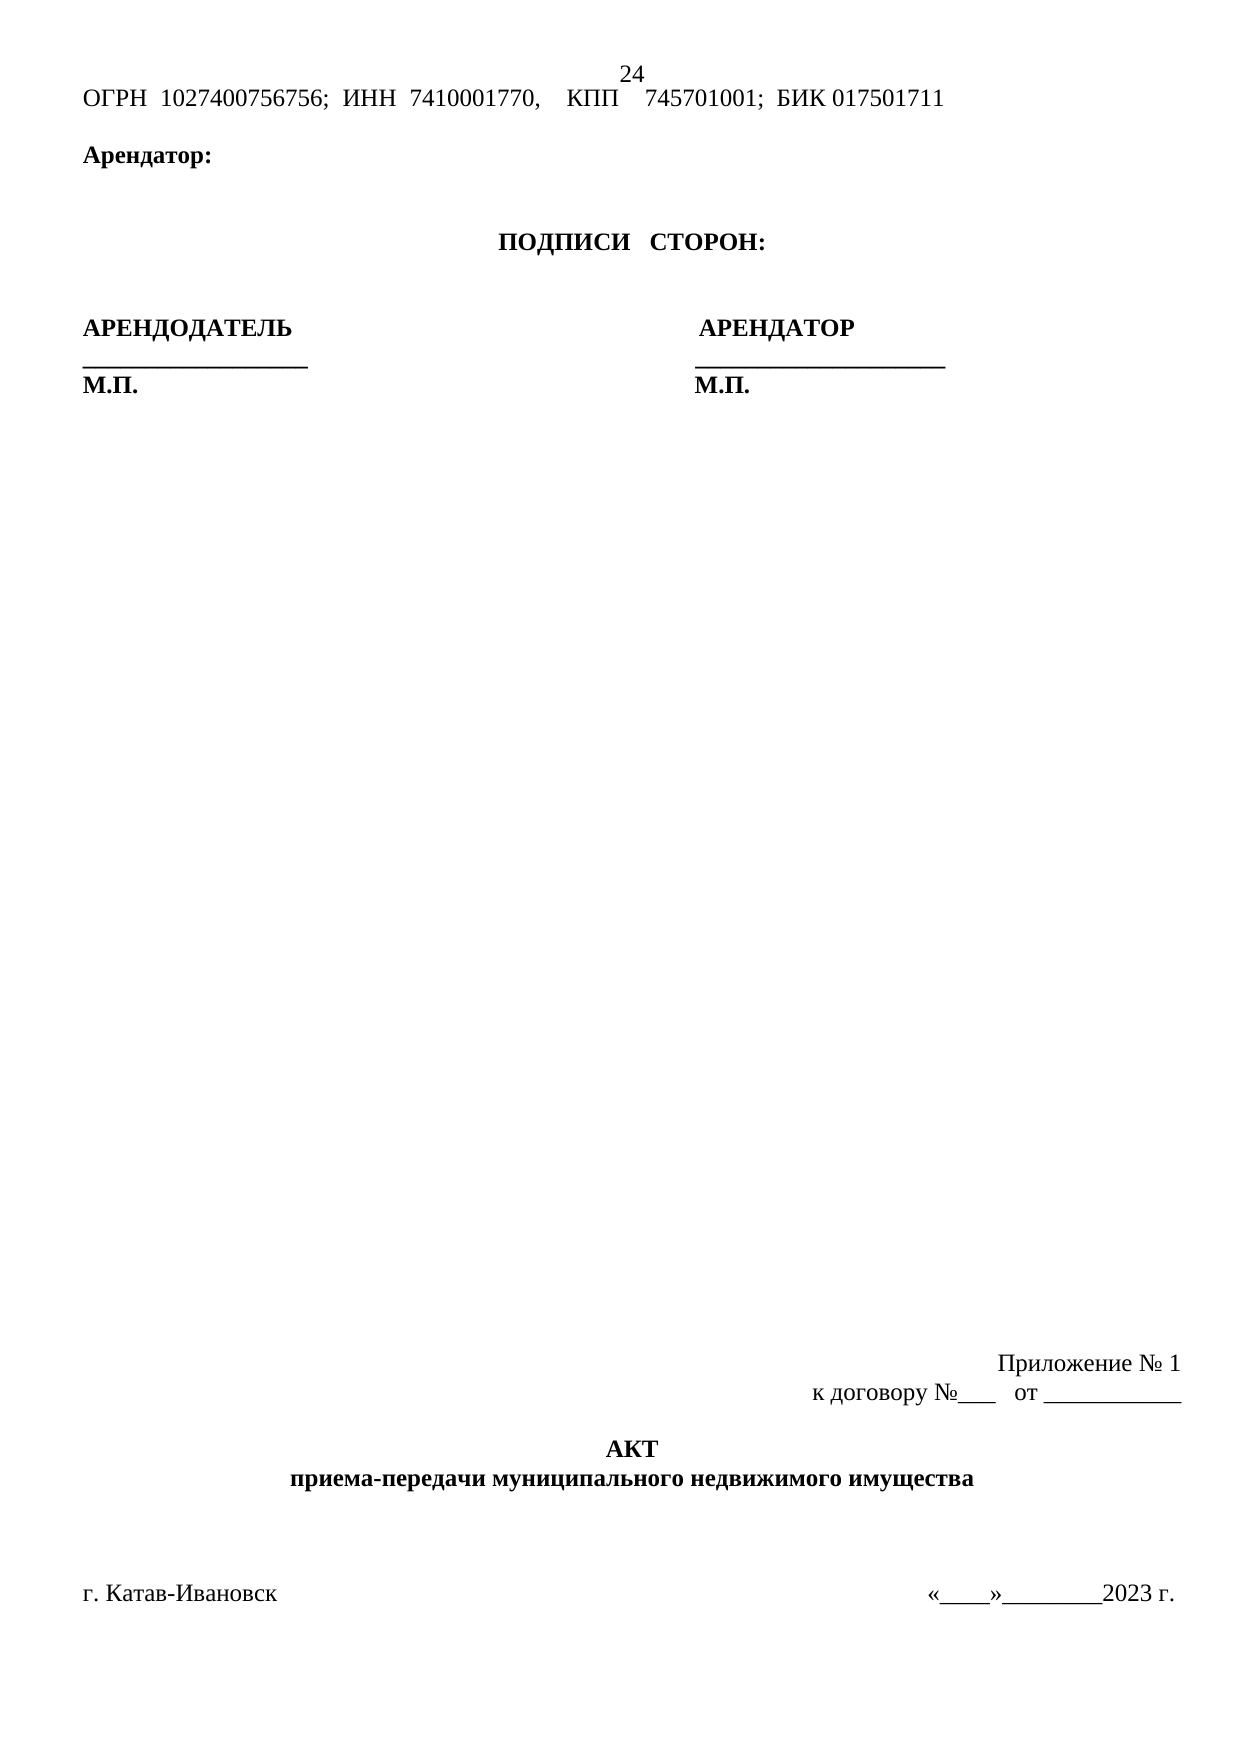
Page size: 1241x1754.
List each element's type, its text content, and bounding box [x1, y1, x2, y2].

text г. Катав-Ивановск «____»________2023 г. [83, 1578, 1181, 1607]
text __________________ ____________________ [83, 342, 1181, 371]
text АКТ [83, 1434, 1181, 1463]
text ПОДПИСИ СТОРОН: [83, 227, 1181, 256]
text Арендатор: [83, 141, 1181, 169]
text Приложение № 1 [83, 1348, 1181, 1377]
text приема-передачи муниципального недвижимого имущества [83, 1463, 1181, 1492]
text ОГРН 1027400756756; ИНН 7410001770, КПП 745701001; БИК 017501711 [83, 83, 1181, 112]
text АРЕНДОДАТЕЛЬ АРЕНДАТОР [83, 313, 1181, 342]
text к договору №___ от ___________ [83, 1377, 1181, 1406]
text М.П. М.П. [83, 371, 1181, 399]
